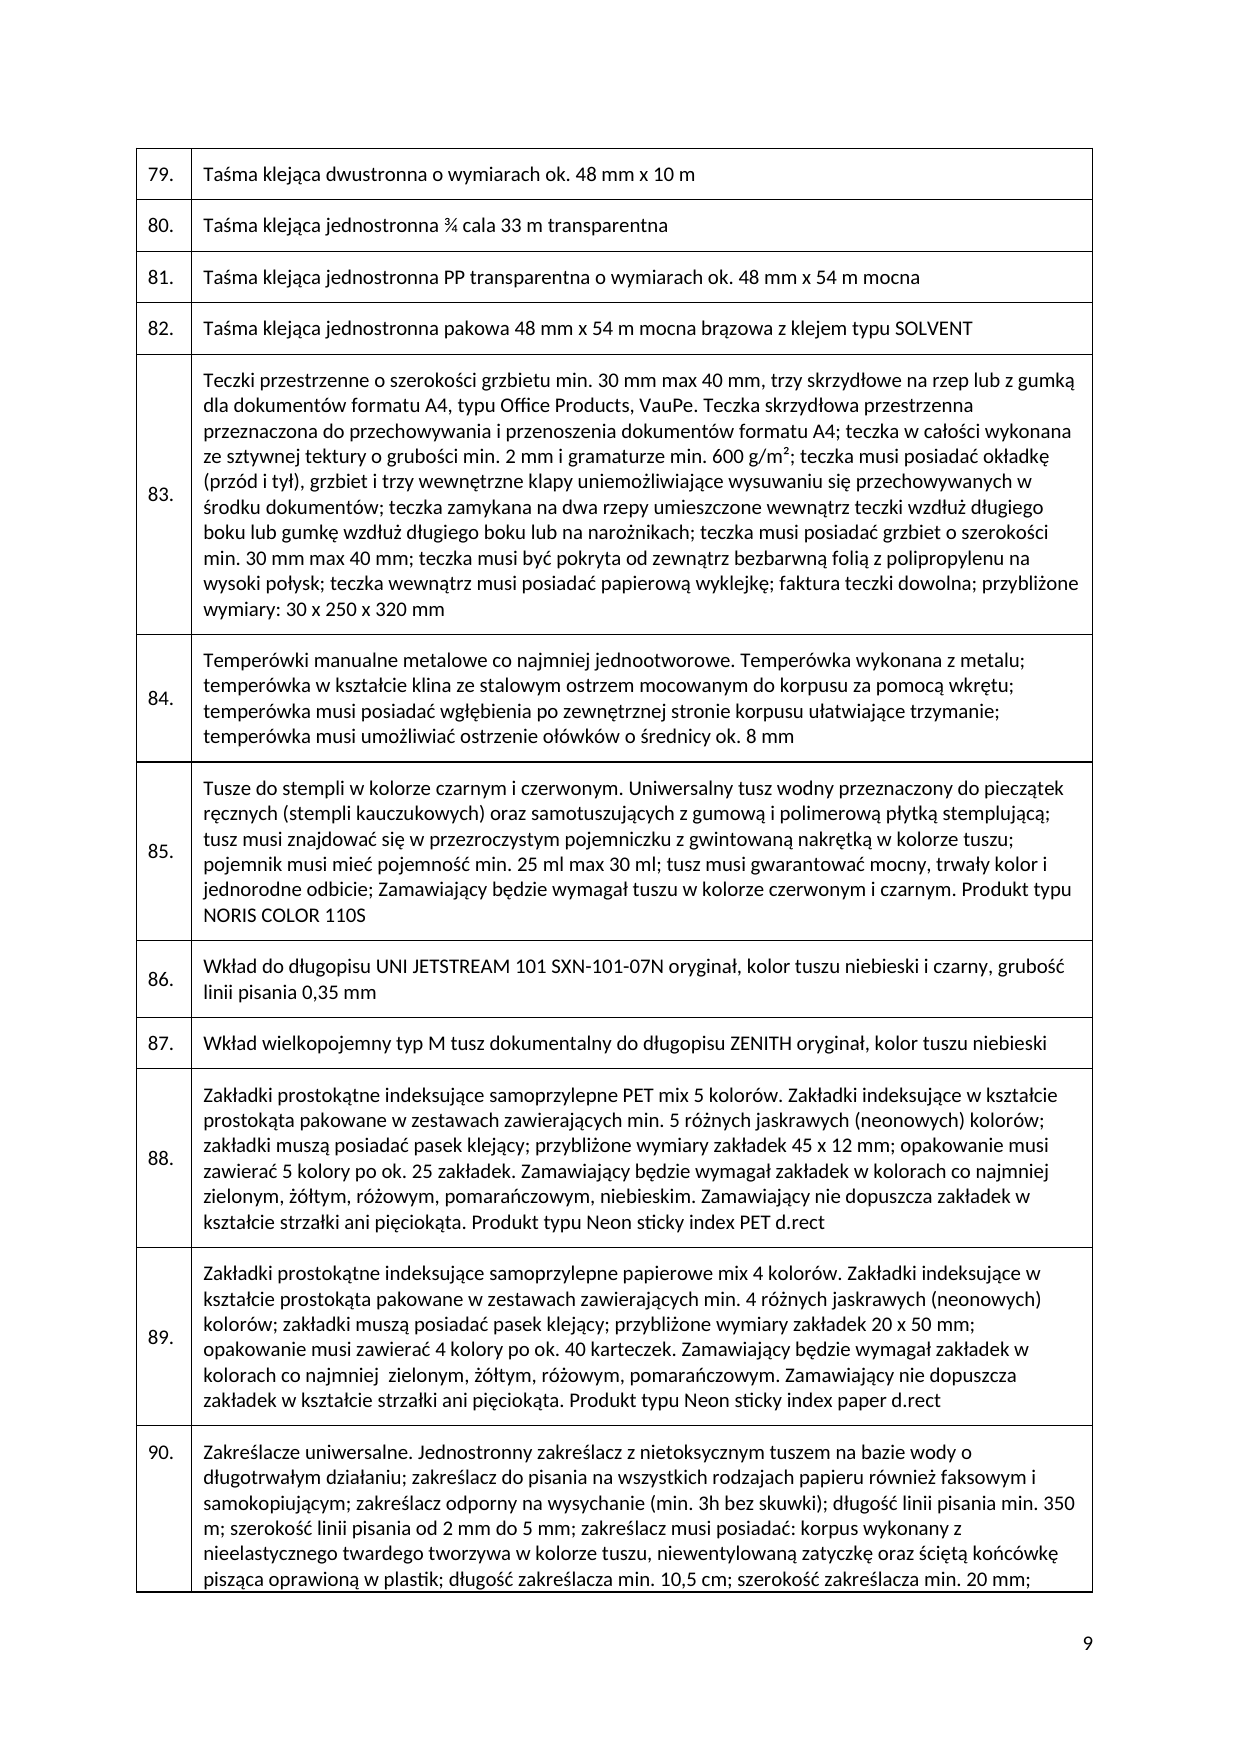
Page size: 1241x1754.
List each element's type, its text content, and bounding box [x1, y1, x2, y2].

table_cell Taśma klejąca dwustronna o wymiarach ok. 48 mm x 10 m [192, 149, 1092, 199]
table_cell Teczki przestrzenne o szerokości grzbietu min. 30 mm max 40 mm, trzy skrzydłowe na rzep lub z gumką dla dokumentów formatu A4, typu Office Products, VauPe. Teczka skrzydłowa przestrzenna przeznaczona do przechowywania i przenoszenia dokumentów formatu A4; teczka w całości wykonana ze sztywnej tektury o grubości min. 2 mm i gramaturze min. 600 g/m²; teczka musi posiadać okładkę (przód i tył), grzbiet i trzy wewnętrzne klapy uniemożliwiające wysuwaniu się przechowywanych w środku dokumentów; teczka zamykana na dwa rzepy umieszczone wewnątrz teczki wzdłuż długiego boku lub gumkę wzdłuż długiego boku lub na narożnikach; teczka musi posiadać grzbiet o szerokości min. 30 mm max 40 mm; teczka musi być pokryta od zewnątrz bezbarwną folią z polipropylenu na wysoki połysk; teczka wewnątrz musi posiadać papierową wyklejkę; faktura teczki dowolna; przybliżone wymiary: 30 x 250 x 320 mm [192, 355, 1092, 634]
table_cell Zakładki prostokątne indeksujące samoprzylepne PET mix 5 kolorów. Zakładki indeksujące w kształcie prostokąta pakowane w zestawach zawierających min. 5 różnych jaskrawych (neonowych) kolorów; zakładki muszą posiadać pasek klejący; przybliżone wymiary zakładek 45 x 12 mm; opakowanie musi zawierać 5 kolory po ok. 25 zakładek. Zamawiający będzie wymagał zakładek w kolorach co najmniej zielonym, żółtym, różowym, pomarańczowym, niebieskim. Zamawiający nie dopuszcza zakładek w kształcie strzałki ani pięciokąta. Produkt typu Neon sticky index PET d.rect [192, 1069, 1092, 1247]
table_cell Temperówki manualne metalowe co najmniej jednootworowe. Temperówka wykonana z metalu; temperówka w kształcie klina ze stalowym ostrzem mocowanym do korpusu za pomocą wkrętu; temperówka musi posiadać wgłębienia po zewnętrznej stronie korpusu ułatwiające trzymanie; temperówka musi umożliwiać ostrzenie ołówków o średnicy ok. 8 mm [192, 635, 1092, 761]
table_cell Zakładki prostokątne indeksujące samoprzylepne papierowe mix 4 kolorów. Zakładki indeksujące w kształcie prostokąta pakowane w zestawach zawierających min. 4 różnych jaskrawych (neonowych) kolorów; zakładki muszą posiadać pasek klejący; przybliżone wymiary zakładek 20 x 50 mm; opakowanie musi zawierać 4 kolory po ok. 40 karteczek. Zamawiający będzie wymagał zakładek w kolorach co najmniej zielonym, żółtym, różowym, pomarańczowym. Zamawiający nie dopuszcza zakładek w kształcie strzałki ani pięciokąta. Produkt typu Neon sticky index paper d.rect [192, 1248, 1092, 1425]
table_cell [137, 1248, 191, 1425]
table_cell [137, 252, 191, 302]
table_cell [137, 941, 191, 1017]
table_cell [137, 1018, 191, 1068]
table_cell Taśma klejąca jednostronna PP transparentna o wymiarach ok. 48 mm x 54 m mocna [192, 252, 1092, 302]
table_cell [137, 1426, 191, 1591]
table_cell Wkład do długopisu UNI JETSTREAM 101 SXN-101-07N oryginał, kolor tuszu niebieski i czarny, grubość linii pisania 0,35 mm [192, 941, 1092, 1017]
table_cell Tusze do stempli w kolorze czarnym i czerwonym. Uniwersalny tusz wodny przeznaczony do pieczątek ręcznych (stempli kauczukowych) oraz samotuszujących z gumową i polimerową płytką stemplującą; tusz musi znajdować się w przezroczystym pojemniczku z gwintowaną nakrętką w kolorze tuszu; pojemnik musi mieć pojemność min. 25 ml max 30 ml; tusz musi gwarantować mocny, trwały kolor i jednorodne odbicie; Zamawiający będzie wymagał tuszu w kolorze czerwonym i czarnym. Produkt typu NORIS COLOR 110S [192, 763, 1092, 940]
table_cell [137, 635, 191, 761]
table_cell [192, 1426, 1092, 1591]
table_cell [137, 200, 191, 251]
table_cell Taśma klejąca jednostronna ¾ cala 33 m transparentna [192, 200, 1092, 251]
table_cell [137, 1069, 191, 1247]
table_cell [137, 303, 191, 353]
table_cell [137, 355, 191, 634]
table_cell [137, 763, 191, 940]
table_cell Wkład wielkopojemny typ M tusz dokumentalny do długopisu ZENITH oryginał, kolor tuszu niebieski [192, 1018, 1092, 1068]
table_cell Taśma klejąca jednostronna pakowa 48 mm x 54 m mocna brązowa z klejem typu SOLVENT [192, 303, 1092, 353]
table_cell [137, 149, 191, 199]
